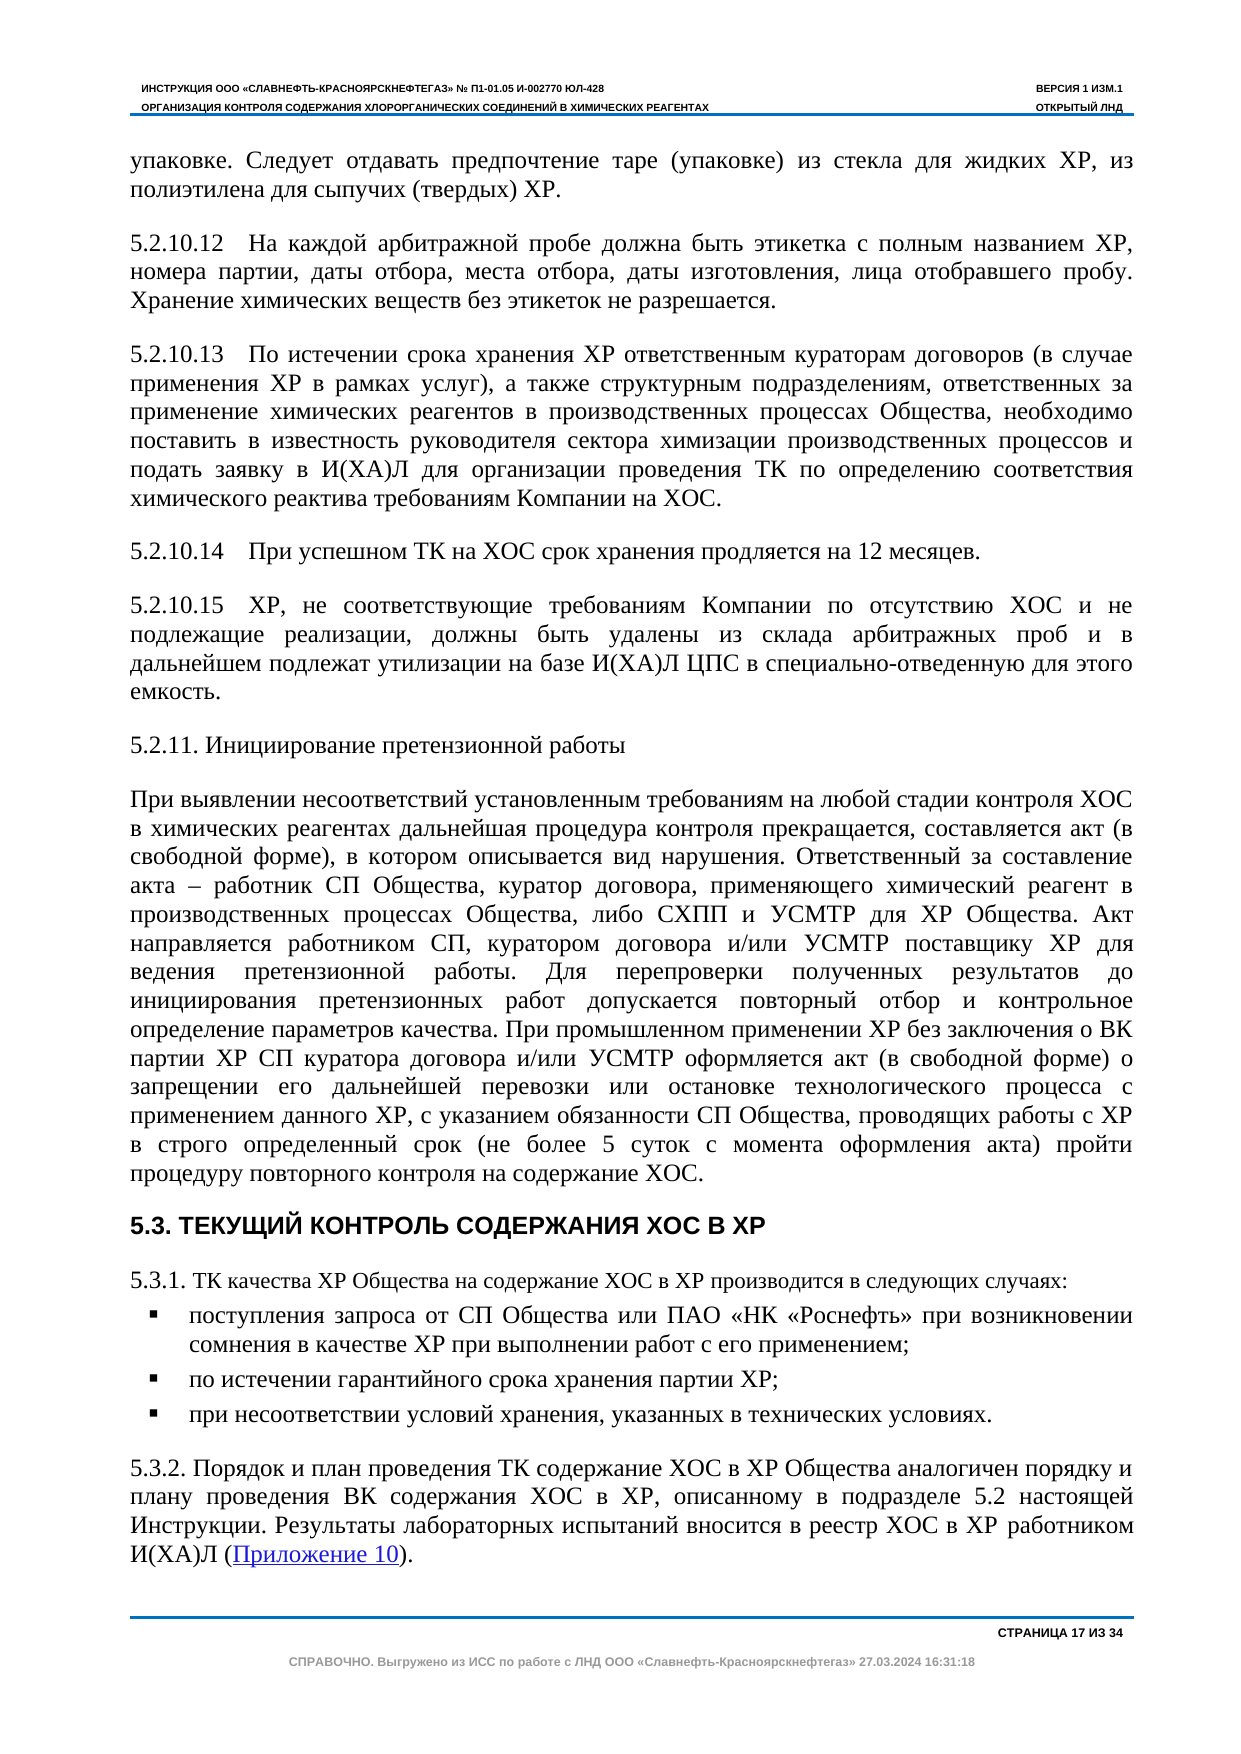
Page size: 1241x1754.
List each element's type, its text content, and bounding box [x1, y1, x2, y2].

list при несоответствии условий хранения, указанных в технических условиях. [148, 1399, 1134, 1428]
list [130, 145, 1134, 203]
list При успешном ТК на ХОС срок хранения продляется на 12 месяцев. [130, 536, 1134, 565]
list 5.2.11. Инициирование претензионной работы [130, 730, 1134, 759]
list поступления запроса от СП Общества или ПАО «НК «Роснефть» при возникновении сомнения в качестве ХР при выполнении работ с его применением; [148, 1300, 1134, 1358]
list по истечении гарантийного срока хранения партии ХР; [148, 1364, 1134, 1393]
list ХР, не соответствующие требованиям Компании по отсутствию ХОС и не подлежащие реализации, должны быть удалены из склада арбитражных проб и в дальнейшем подлежат утилизации на базе И(ХА)Л ЦПС в специально-отведенную для этого емкость. [130, 590, 1134, 705]
text 5.3.2. Порядок и план проведения ТК содержание ХОС в ХР Общества аналогичен порядку и плану проведения ВК содержания ХОС в ХР, описанному в подразделе 5.2 настоящей Инструкции. Результаты лабораторных испытаний вносится в реестр ХОС в ХР работником И(ХА)Л (Приложение 10). [130, 1453, 1134, 1568]
list По истечении срока хранения ХР ответственным кураторам договоров (в случае применения ХР в рамках услуг), а также структурным подразделениям, ответственных за применение химических реагентов в производственных процессах Общества, необходимо поставить в известность руководителя сектора химизации производственных процессов и подать заявку в И(ХА)Л для организации проведения ТК по определению соответствия химического реактива требованиям Компании на ХОС. [130, 339, 1134, 511]
text 5.3.1. ТК качества ХР Общества на содержание ХОС в ХР производится в следующих случаях: [130, 1265, 1134, 1294]
list На каждой арбитражной пробе должна быть этикетка с полным названием ХР, номера партии, даты отбора, места отбора, даты изготовления, лица отобравшего пробу. Хранение химических веществ без этикеток не разрешается. [130, 228, 1134, 314]
subtitle 5.3. ТЕКУЩИЙ КОНТРОЛЬ СОДЕРЖАНИЯ ХОС В ХР [130, 1211, 1134, 1240]
text При выявлении несоответствий установленным требованиям на любой стадии контроля ХОС в химических реагентах дальнейшая процедура контроля прекращается, составляется акт (в свободной форме), в котором описывается вид нарушения. Ответственный за составление акта – работник СП Общества, куратор договора, применяющего химический реагент в производственных процессах Общества, либо СХПП и УСМТР для ХР Общества. Акт направляется работником СП, куратором договора и/или УСМТР поставщику ХР для ведения претензионной работы. Для перепроверки полученных результатов до инициирования претензионных работ допускается повторный отбор и контрольное определение параметров качества. При промышленном применении ХР без заключения о ВК партии ХР СП куратора договора и/или УСМТР оформляется акт (в свободной форме) о запрещении его дальнейшей перевозки или остановке технологического процесса с применением данного ХР, с указанием обязанности СП Общества, проводящих работы с ХР в строго определенный срок (не более 5 суток с момента оформления акта) пройти процедуру повторного контроля на содержание ХОС. [130, 784, 1134, 1186]
